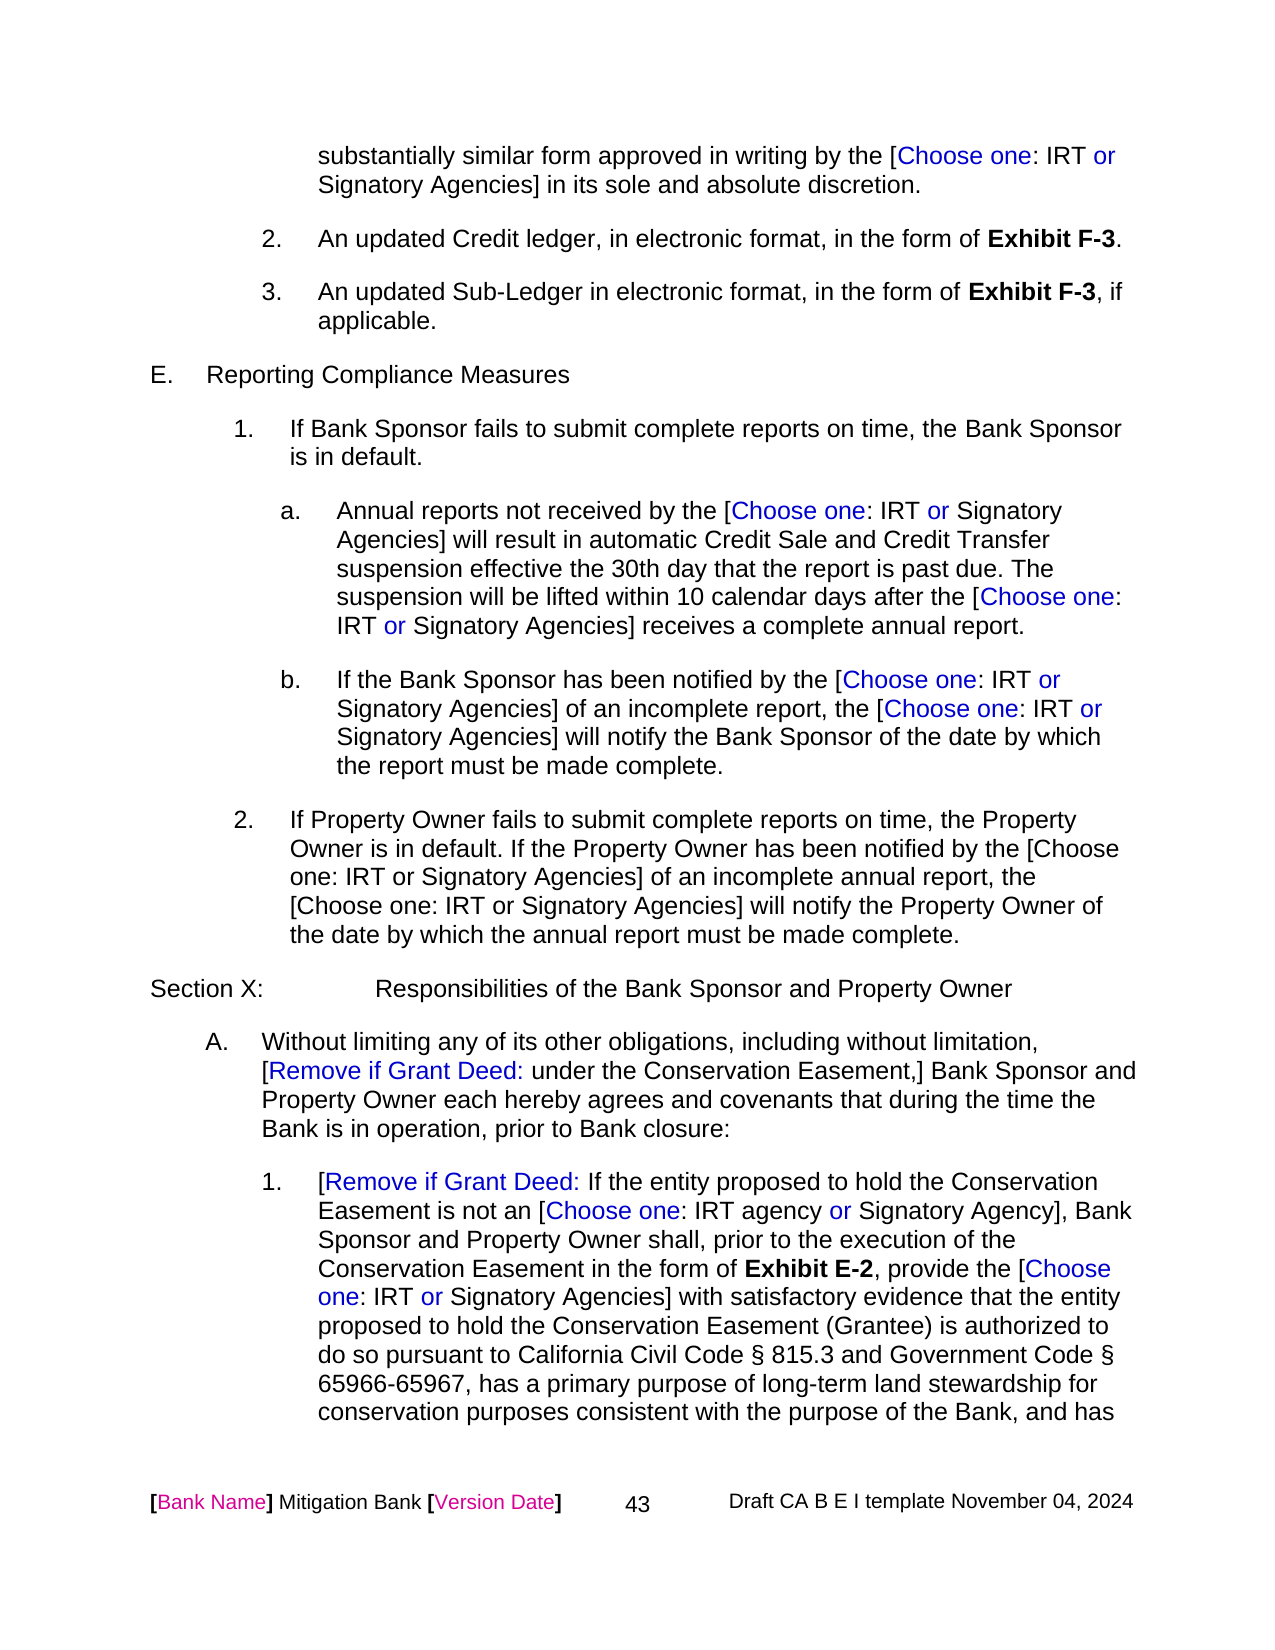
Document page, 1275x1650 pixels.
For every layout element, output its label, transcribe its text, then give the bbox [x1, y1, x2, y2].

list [261, 141, 1137, 198]
list An updated Sub-Ledger in electronic format, in the form of Exhibit F-3, if applicable. [261, 277, 1137, 335]
subtitle Section X: Responsibilities of the Bank Sponsor and Property Owner [150, 973, 1114, 1002]
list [261, 1167, 1137, 1426]
list If Property Owner fails to submit complete reports on time, the Property Owner is in default. If the Property Owner has been notified by the [Choose one: IRT or Signatory Agencies] of an incomplete annual report, the [Choose one: IRT or Signatory Agencies] will notify the Property Owner of the date by which the annual report must be made complete. [233, 805, 1137, 948]
list An updated Credit ledger, in electronic format, in the form of Exhibit F-3. [261, 223, 1137, 252]
subtitle E. Reporting Compliance Measures [150, 360, 1114, 388]
list Without limiting any of its other obligations, including without limitation, [Remove if Grant Deed: under the Conservation Easement,] Bank Sponsor and Property Owner each hereby agrees and covenants that during the time the Bank is in operation, prior to Bank closure: [205, 1027, 1137, 1142]
list If Bank Sponsor fails to submit complete reports on time, the Bank Sponsor is in default. [233, 413, 1137, 471]
list If the Bank Sponsor has been notified by the [Choose one: IRT or Signatory Agencies] of an incomplete report, the [Choose one: IRT or Signatory Agencies] will notify the Bank Sponsor of the date by which the report must be made complete. [280, 665, 1137, 780]
list Annual reports not received by the [Choose one: IRT or Signatory Agencies] will result in automatic Credit Sale and Credit Transfer suspension effective the 30th day that the report is past due. The suspension will be lifted within 10 calendar days after the [Choose one: IRT or Signatory Agencies] receives a complete annual report. [280, 496, 1137, 640]
